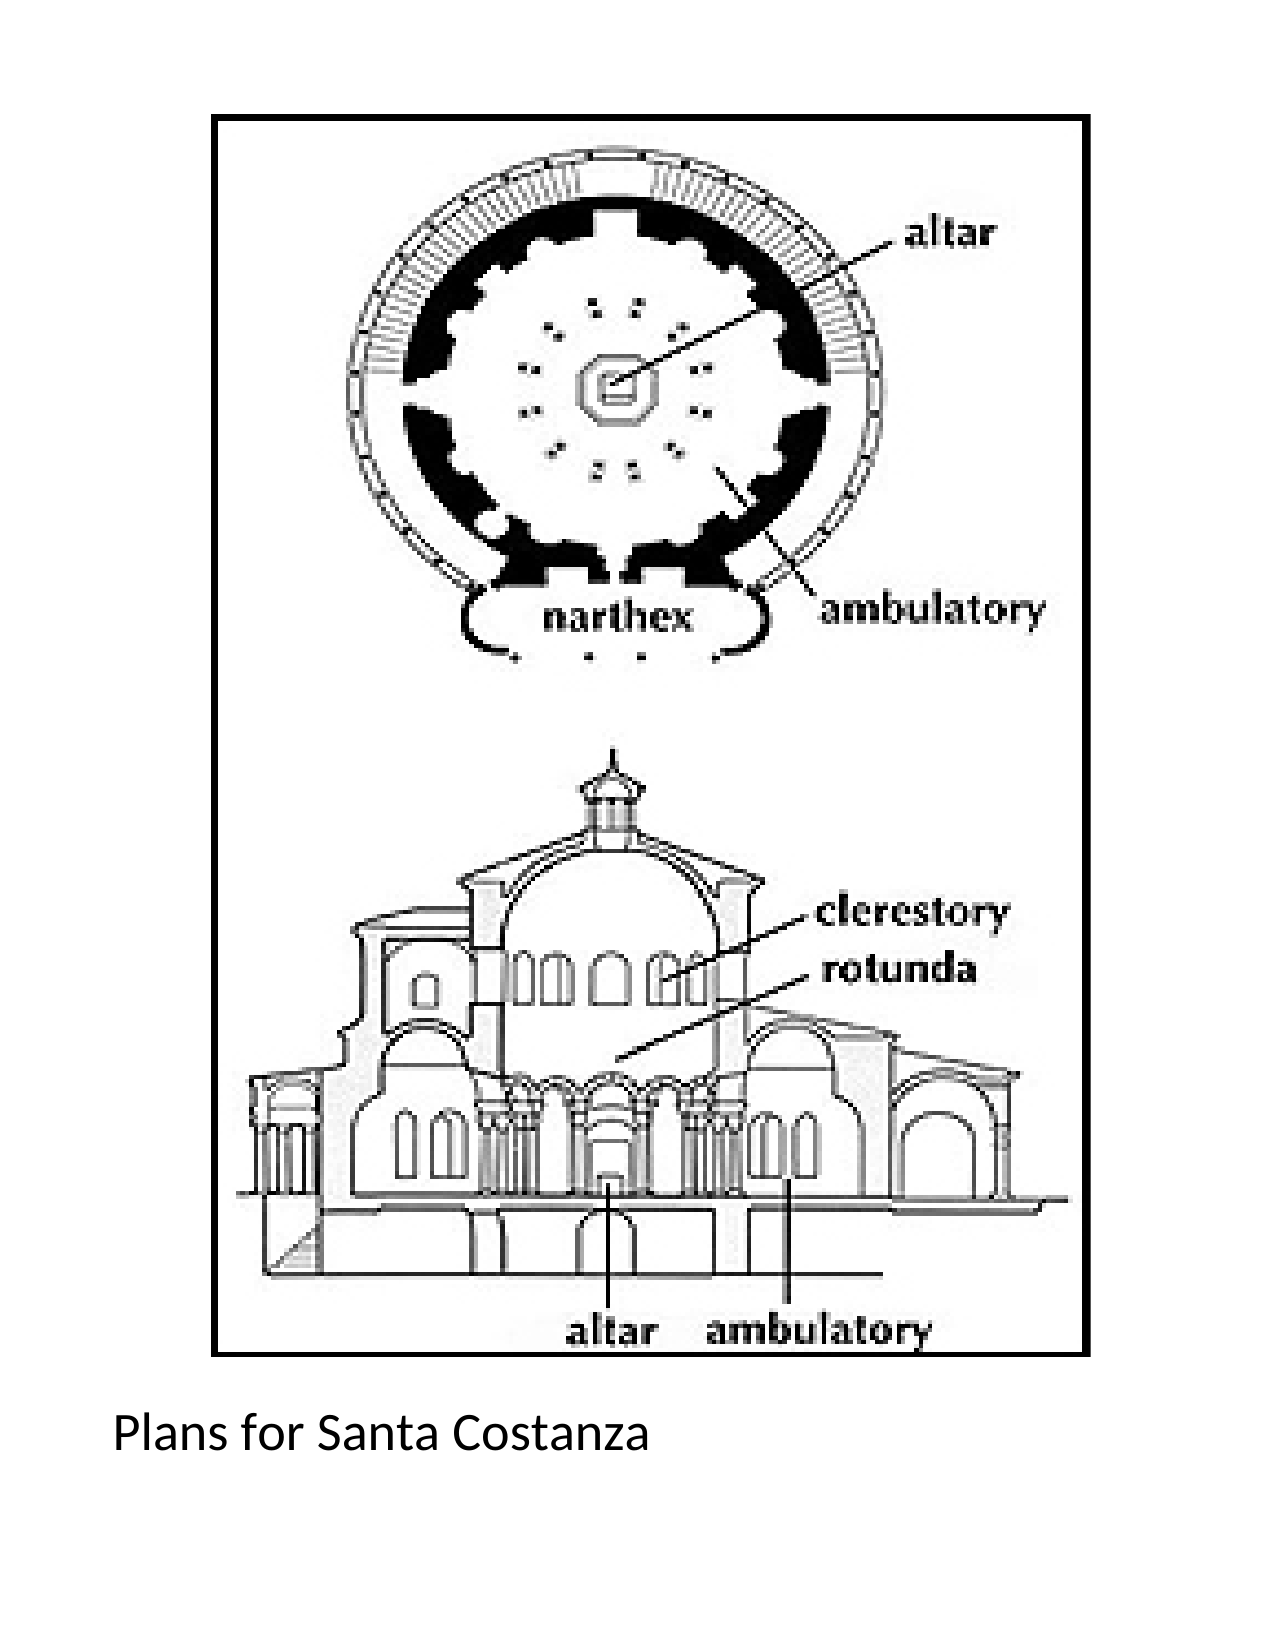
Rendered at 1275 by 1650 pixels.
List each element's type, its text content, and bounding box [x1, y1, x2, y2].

picture [211, 114, 1091, 1357]
